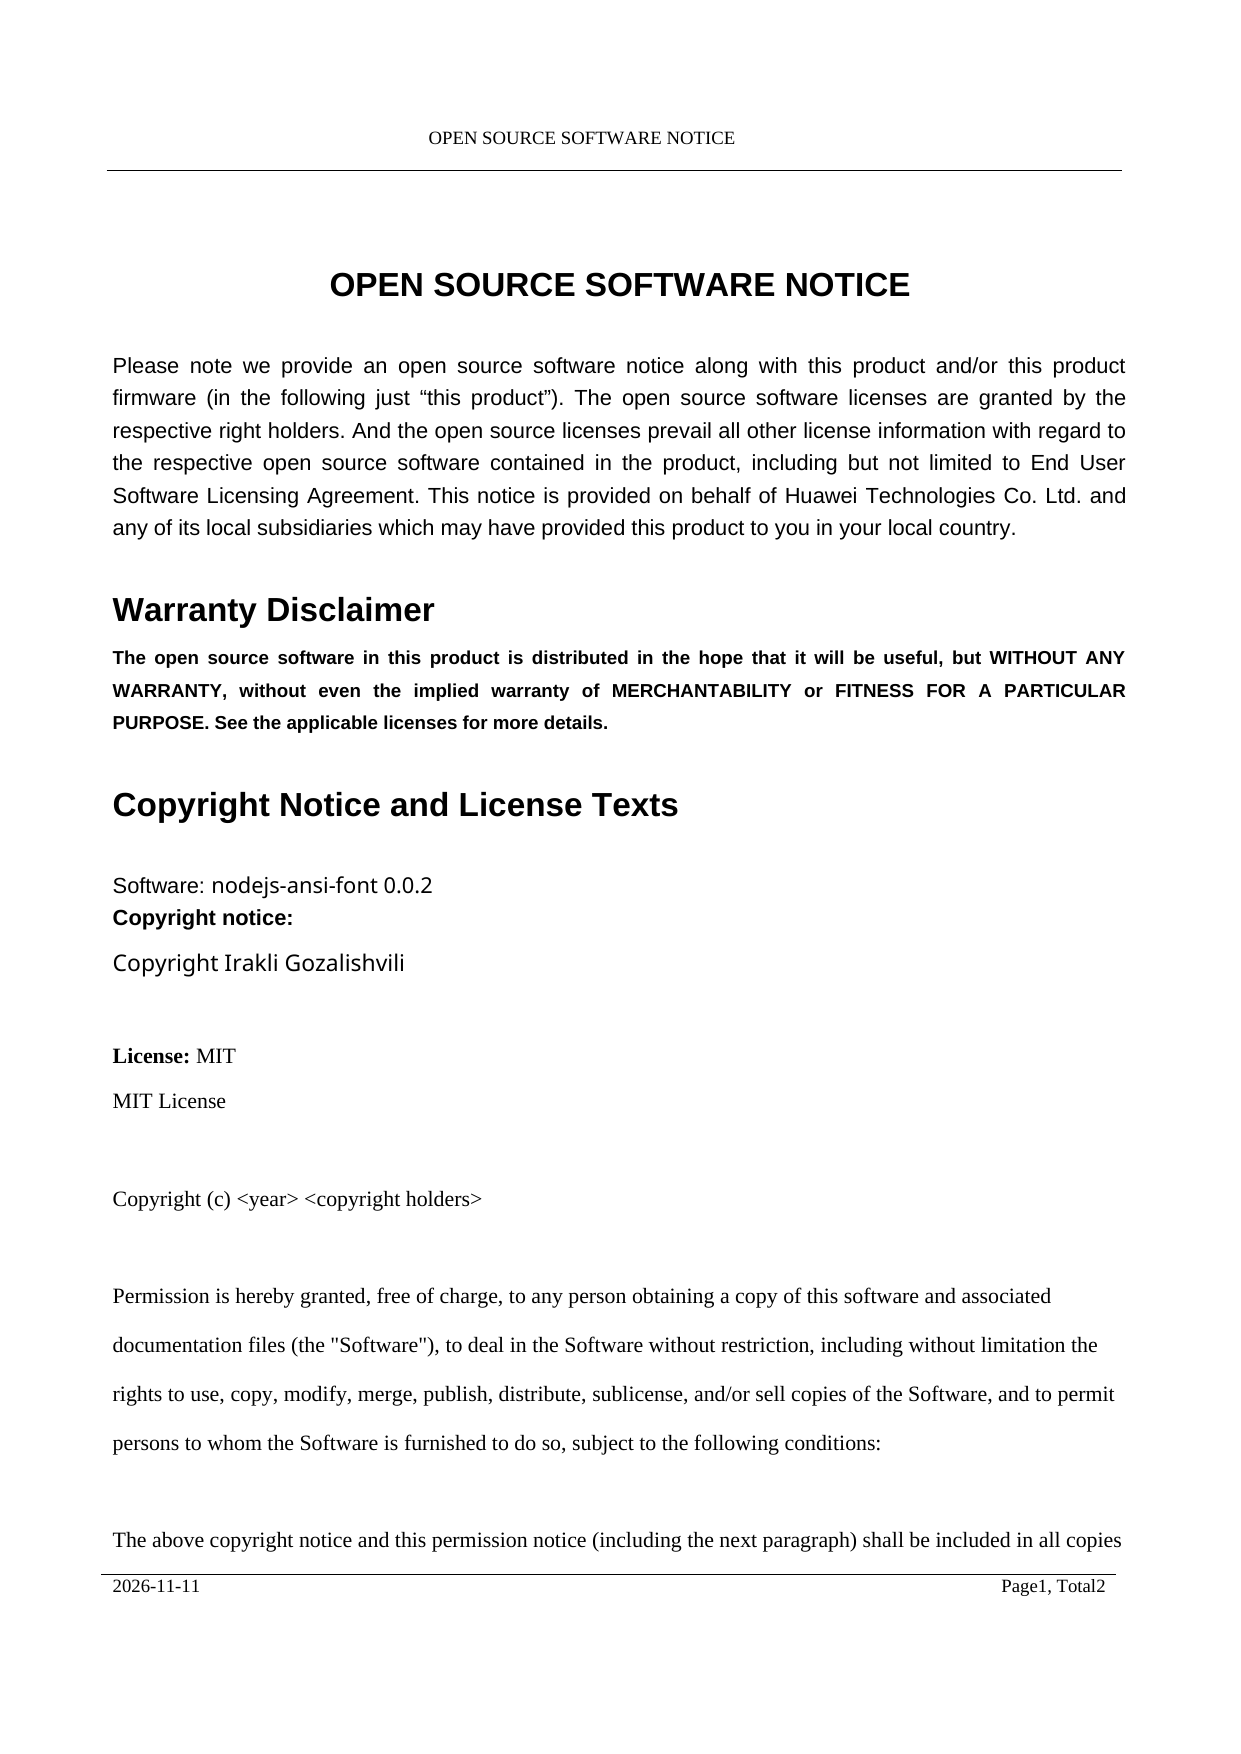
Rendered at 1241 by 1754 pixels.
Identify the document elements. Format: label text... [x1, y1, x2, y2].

text OPEN SOURCE SOFTWARE NOTICE [112, 251, 1128, 316]
text Warranty Disclaimer [112, 576, 1128, 641]
text Software: nodejs-ansi-font 0.0.2 [112, 869, 1128, 901]
text License: MIT [112, 1040, 1128, 1072]
text Please note we provide an open source software notice along with this product and/or this product firmware (in the following just “this product”). The open source software licenses are granted by the respective right holders. And the open source licenses prevail all other license information with regard to the respective open source software contained in the product, including but not limited to End User Software Licensing Agreement. This notice is provided on behalf of Huawei Technologies Co. Ltd. and any of its local subsidiaries which may have provided this product to you in your local country. [112, 349, 1128, 544]
text The open source software in this product is distributed in the hope that it will be useful, but WITHOUT ANY WARRANTY, without even the implied warranty of MERCHANTABILITY or FITNESS FOR A PARTICULAR PURPOSE. See the applicable licenses for more details. [112, 641, 1128, 739]
text Copyright Notice and License Texts [112, 771, 1128, 836]
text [112, 1085, 1128, 1556]
text Copyright notice: [112, 901, 1128, 934]
text Copyright Irakli Gozalishvili [112, 947, 1128, 979]
